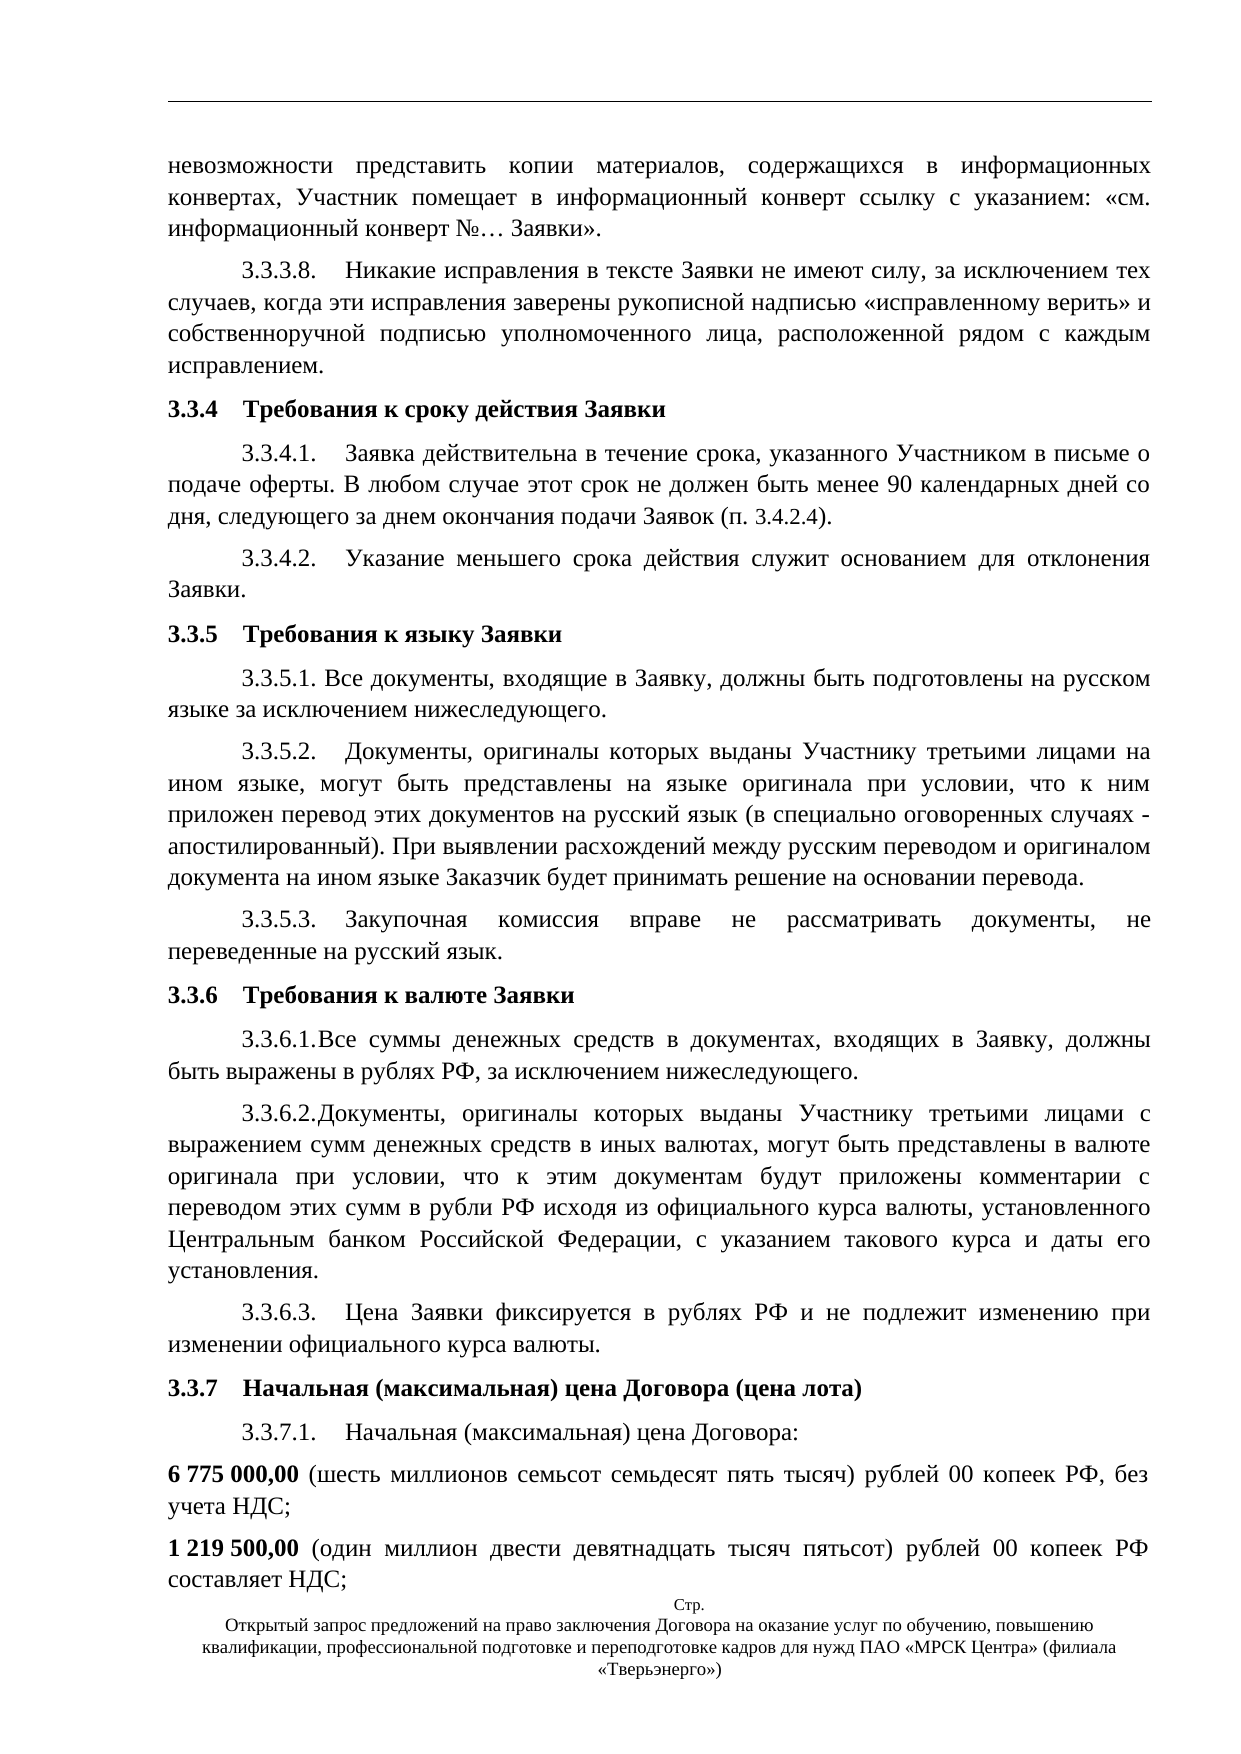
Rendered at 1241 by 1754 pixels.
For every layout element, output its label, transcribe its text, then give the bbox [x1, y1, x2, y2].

subtitle Требования к сроку действия Заявки [168, 394, 1152, 423]
list Никакие исправления в тексте Заявки не имеют силу, за исключением тех случаев, когда эти исправления заверены рукописной надписью «исправленному верить» и собственноручной подписью уполномоченного лица, расположенной рядом с каждым исправлением. [168, 255, 1152, 378]
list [168, 150, 1152, 242]
list Документы, оригиналы которых выданы Участнику третьими лицами на ином языке, могут быть представлены на языке оригинала при условии, что к ним приложен перевод этих документов на русский язык (в специально оговоренных случаях - апостилированный). При выявлении расхождений между русским переводом и оригиналом документа на ином языке Заказчик будет принимать решение на основании перевода. [168, 736, 1152, 891]
list Закупочная комиссия вправе не рассматривать документы, не переведенные на русский язык. [168, 904, 1152, 965]
list Все суммы денежных средств в документах, входящих в Заявку, должны быть выражены в рублях РФ, за исключением нижеследующего. [168, 1024, 1152, 1084]
list Документы, оригиналы которых выданы Участнику третьими лицами с выражением сумм денежных средств в иных валютах, могут быть представлены в валюте оригинала при условии, что к этим документам будут приложены комментарии с переводом этих сумм в рубли РФ исходя из официального курса валюты, установленного Центральным банком Российской Федерации, с указанием такового курса и даты его установления. [168, 1098, 1152, 1284]
list Цена Заявки фиксируется в рублях РФ и не подлежит изменению при изменении официального курса валюты. [168, 1297, 1152, 1358]
subtitle Требования к языку Заявки [168, 619, 1152, 647]
list Указание меньшего срока действия служит основанием для отклонения Заявки. [168, 543, 1151, 603]
text 6 775 000,00 (шесть миллионов семьсот семьдесят пять тысяч) рублей 00 копеек РФ, без учета НДС; [168, 1459, 1150, 1519]
list Начальная (максимальная) цена Договора: [168, 1417, 1150, 1446]
subtitle Требования к валюте Заявки [168, 980, 1152, 1009]
text 3.3.5.1. Все документы, входящие в Заявку, должны быть подготовлены на русском языке за исключением нижеследующего. [168, 663, 1152, 723]
text 1 219 500,00 (один миллион двести девятнадцать тысяч пятьсот) рублей 00 копеек РФ составляет НДС; [168, 1533, 1150, 1593]
list Заявка действительна в течение срока, указанного Участником в письме о подаче оферты. В любом случае этот срок не должен быть менее 90 календарных дней со дня, следующего за днем окончания подачи Заявок (п. 3.4.2.4). [168, 438, 1151, 530]
subtitle Начальная (максимальная) цена Договора (цена лота) [168, 1373, 1152, 1402]
